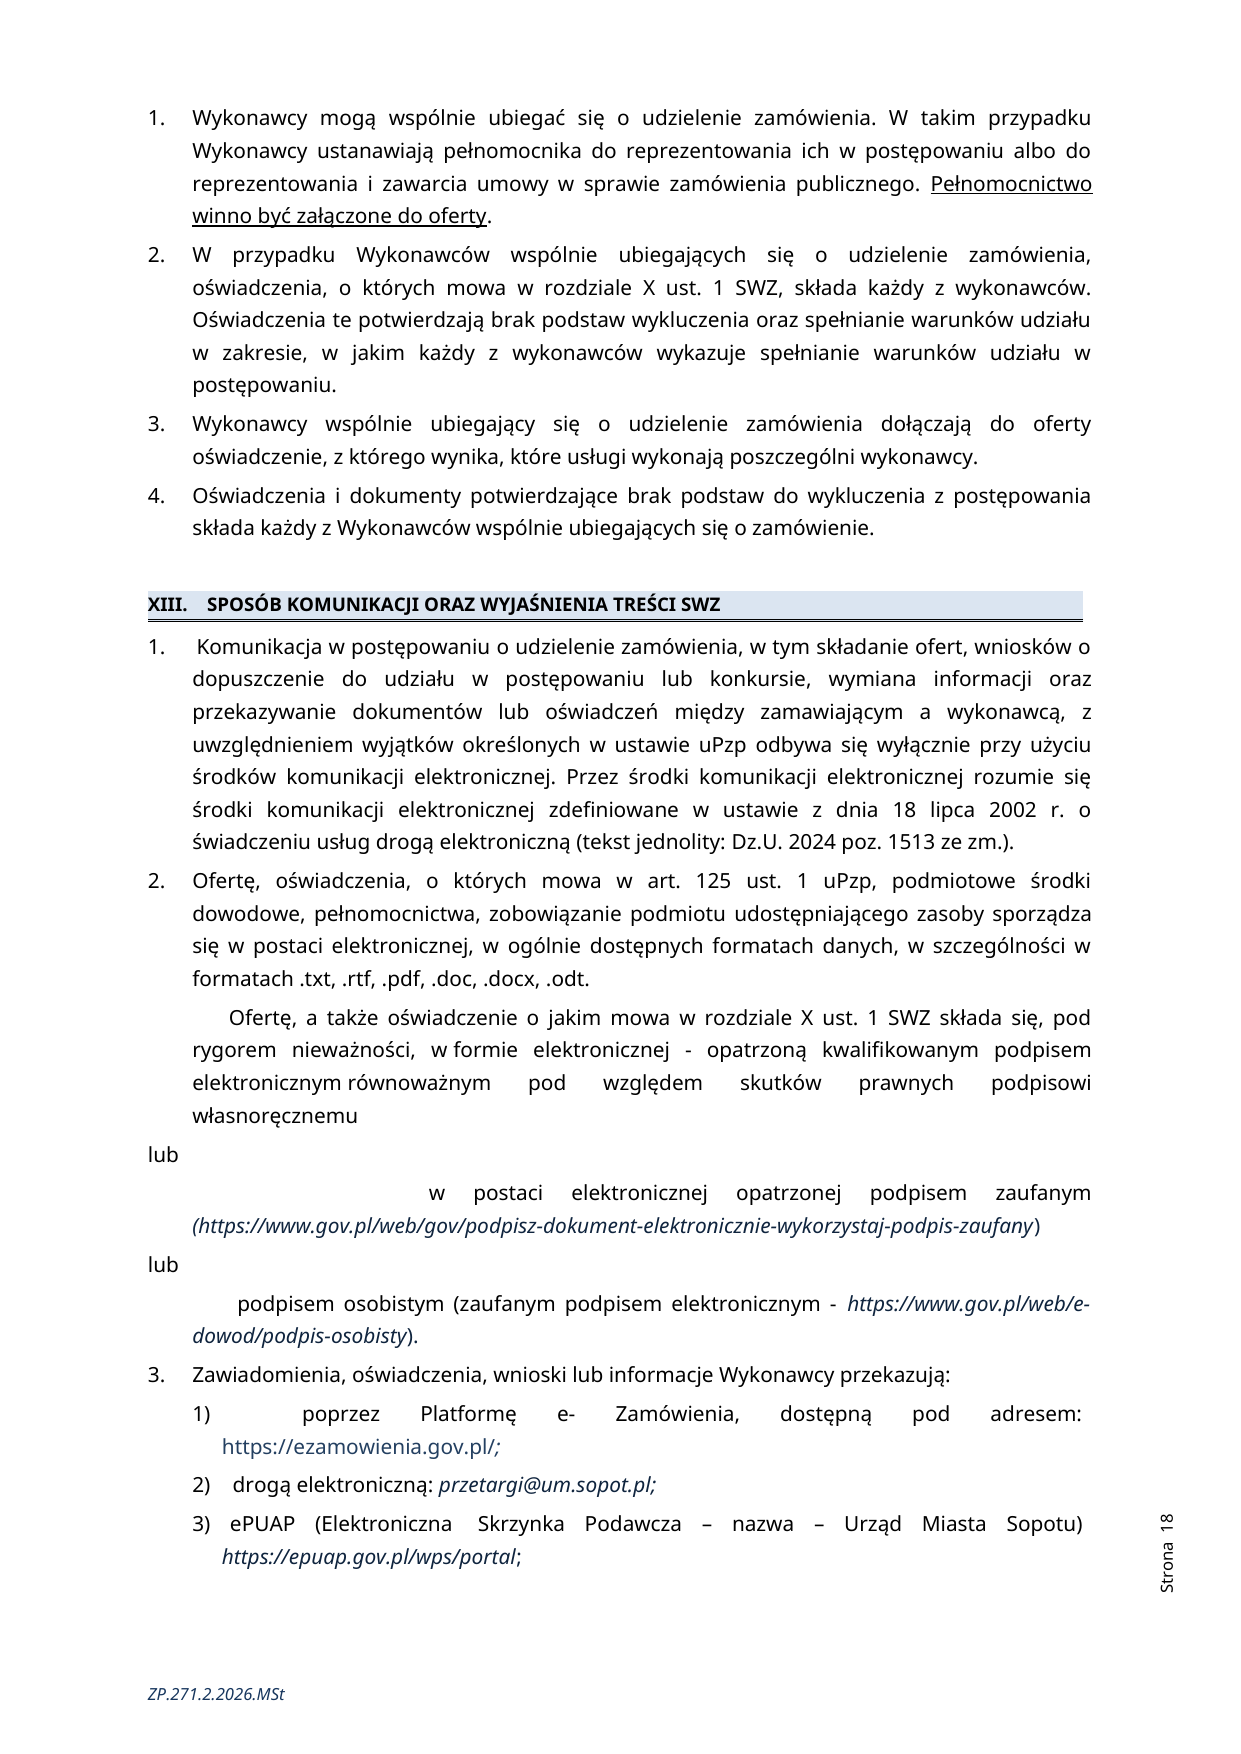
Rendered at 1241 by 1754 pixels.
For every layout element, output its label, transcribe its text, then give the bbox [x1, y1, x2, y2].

text 2) drogą elektroniczną: przetargi@um.sopot.pl; [192, 1471, 1083, 1499]
text 4. Oświadczenia i dokumenty potwierdzające brak podstaw do wykluczenia z postępowania składa każdy z Wykonawców wspólnie ubiegających się o zamówienie. [148, 481, 1092, 542]
text podpisem osobistym (zaufanym podpisem elektronicznym - https://www.gov.pl/web/e-dowod/podpis-osobisty). [148, 1289, 1092, 1350]
text lub [148, 1250, 1092, 1278]
text 2. Ofertę, oświadczenia, o których mowa w art. 125 ust. 1 uPzp, podmiotowe środki dowodowe, pełnomocnictwa, zobowiązanie podmiotu udostępniającego zasoby sporządza się w postaci elektronicznej, w ogólnie dostępnych formatach danych, w szczególności w formatach .txt, .rtf, .pdf, .doc, .docx, .odt. [148, 866, 1092, 993]
text Ofertę, a także oświadczenie o jakim mowa w rozdziale X ust. 1 SWZ składa się, pod rygorem nieważności, w formie elektronicznej - opatrzoną kwalifikowanym podpisem elektronicznym równoważnym pod względem skutków prawnych podpisowi własnoręcznemu [148, 1003, 1092, 1129]
text 1. Komunikacja w postępowaniu o udzielenie zamówienia, w tym składanie ofert, wniosków o dopuszczenie do udziału w postępowaniu lub konkursie, wymiana informacji oraz przekazywanie dokumentów lub oświadczeń między zamawiającym a wykonawcą, z uwzględnieniem wyjątków określonych w ustawie uPzp odbywa się wyłącznie przy użyciu środków komunikacji elektronicznej. Przez środki komunikacji elektronicznej rozumie się środki komunikacji elektronicznej zdefiniowane w ustawie z dnia 18 lipca 2002 r. o świadczeniu usług drogą elektroniczną (tekst jednolity: Dz.U. 2024 poz. 1513 ze zm.). [148, 632, 1092, 856]
text w postaci elektronicznej opatrzonej podpisem zaufanym (https://www.gov.pl/web/gov/podpisz-dokument-elektronicznie-wykorzystaj-podpis-zaufany) [148, 1178, 1092, 1239]
text 2. W przypadku Wykonawców wspólnie ubiegających się o udzielenie zamówienia, oświadczenia, o których mowa w rozdziale X ust. 1 SWZ, składa każdy z wykonawców. Oświadczenia te potwierdzają brak podstaw wykluczenia oraz spełnianie warunków udziału w zakresie, w jakim każdy z wykonawców wykazuje spełnianie warunków udziału w postępowaniu. [148, 240, 1092, 399]
text 1) poprzez Platformę e- Zamówienia, dostępną pod adresem: https://ezamowienia.gov.pl/; [192, 1399, 1083, 1460]
text 1. Wykonawcy mogą wspólnie ubiegać się o udzielenie zamówienia. W takim przypadku Wykonawcy ustanawiają pełnomocnika do reprezentowania ich w postępowaniu albo do reprezentowania i zawarcia umowy w sprawie zamówienia publicznego. Pełnomocnictwo winno być załączone do oferty. [148, 103, 1092, 230]
text lub [148, 1140, 1092, 1168]
text 3. Zawiadomienia, oświadczenia, wnioski lub informacje Wykonawcy przekazują: [148, 1360, 1092, 1389]
text 3. Wykonawcy wspólnie ubiegający się o udzielenie zamówienia dołączają do oferty oświadczenie, z którego wynika, które usługi wykonają poszczególni wykonawcy. [148, 409, 1092, 470]
text XIII. SPOSÓB KOMUNIKACJI ORAZ WYJAŚNIENIA TREŚCI SWZ [148, 591, 1083, 619]
text 3) ePUAP (Elektroniczna Skrzynka Podawcza – nazwa – Urząd Miasta Sopotu) https://epuap.gov.pl/wps/portal; [192, 1509, 1083, 1571]
